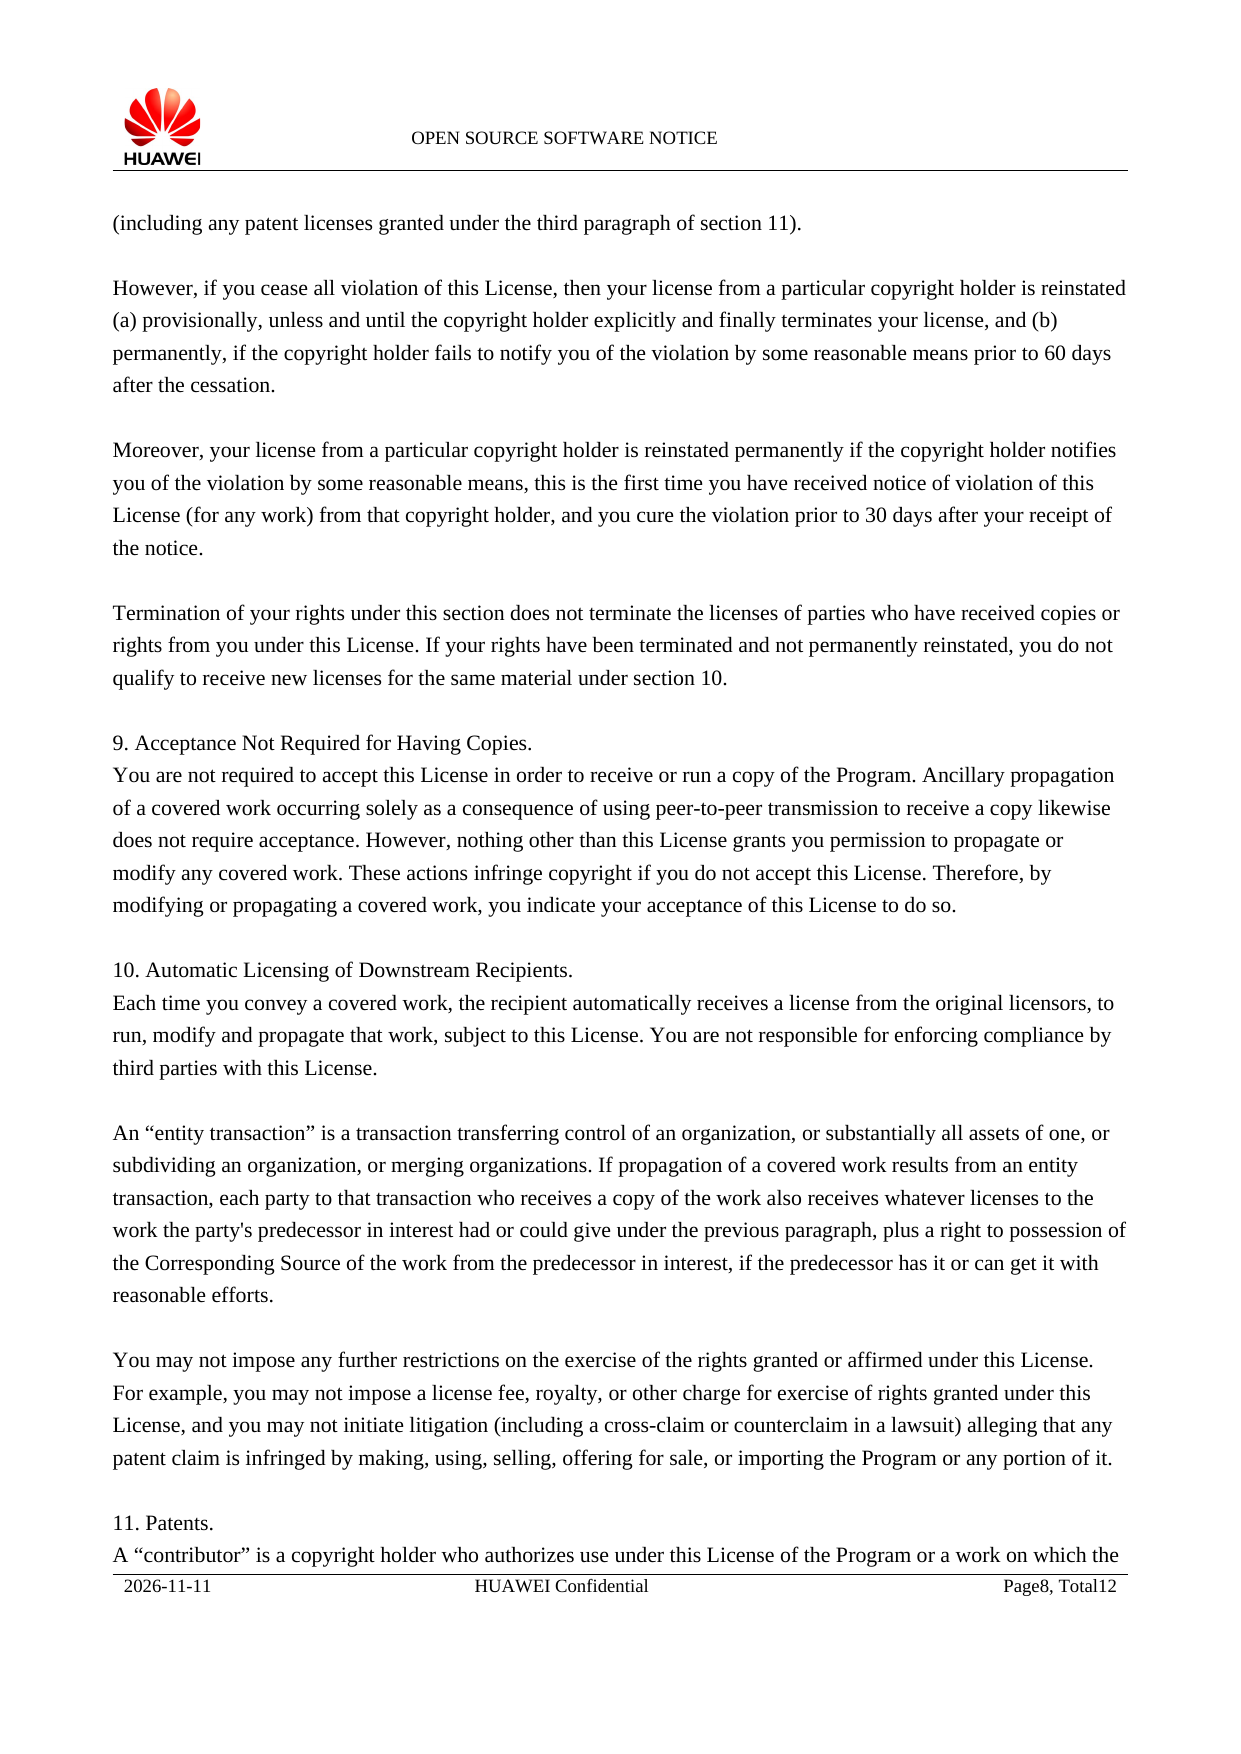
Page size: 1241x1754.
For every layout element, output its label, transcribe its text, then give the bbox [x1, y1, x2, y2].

picture [124, 88, 201, 165]
